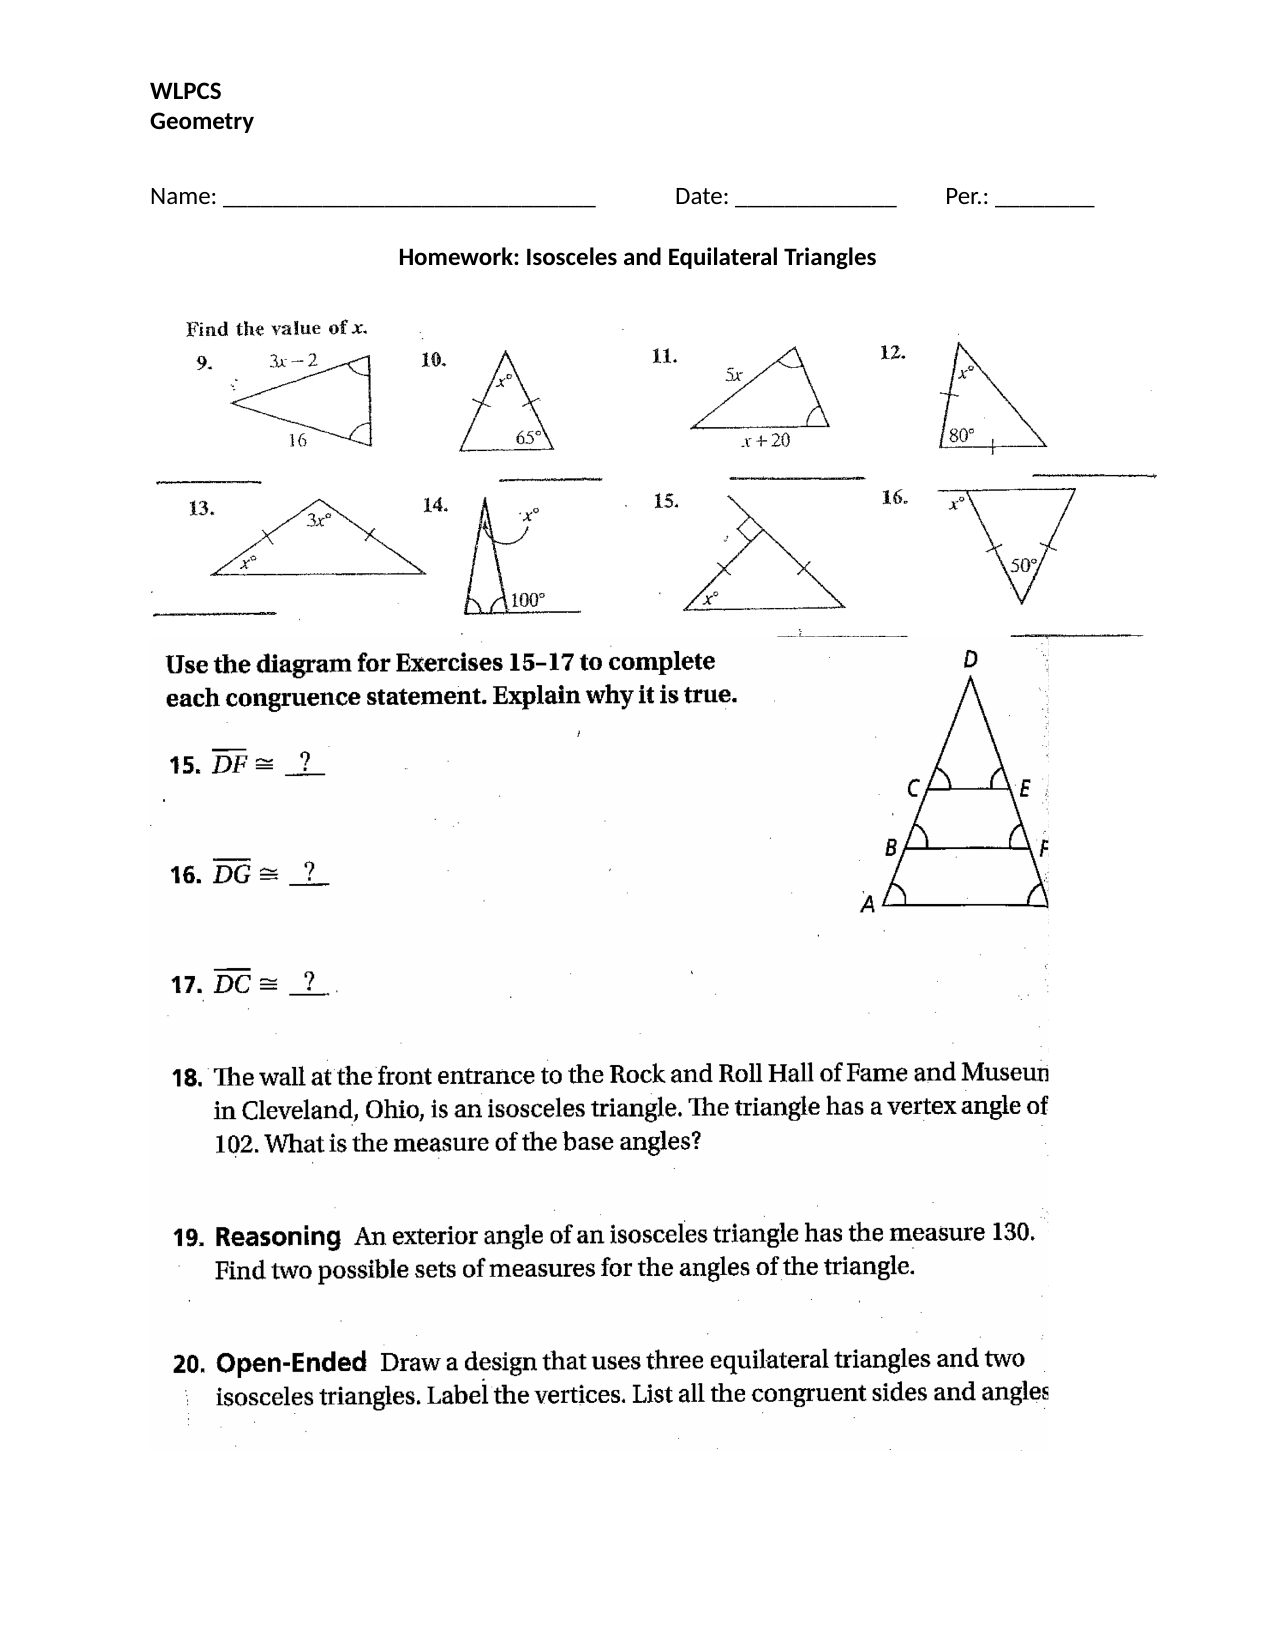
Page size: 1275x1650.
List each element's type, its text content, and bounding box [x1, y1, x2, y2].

text Name: ______________________________ Date: _____________ Per.: ________ [150, 181, 1125, 211]
picture [150, 302, 1179, 1451]
text Homework: Isosceles and Equilateral Triangles [150, 242, 1125, 272]
